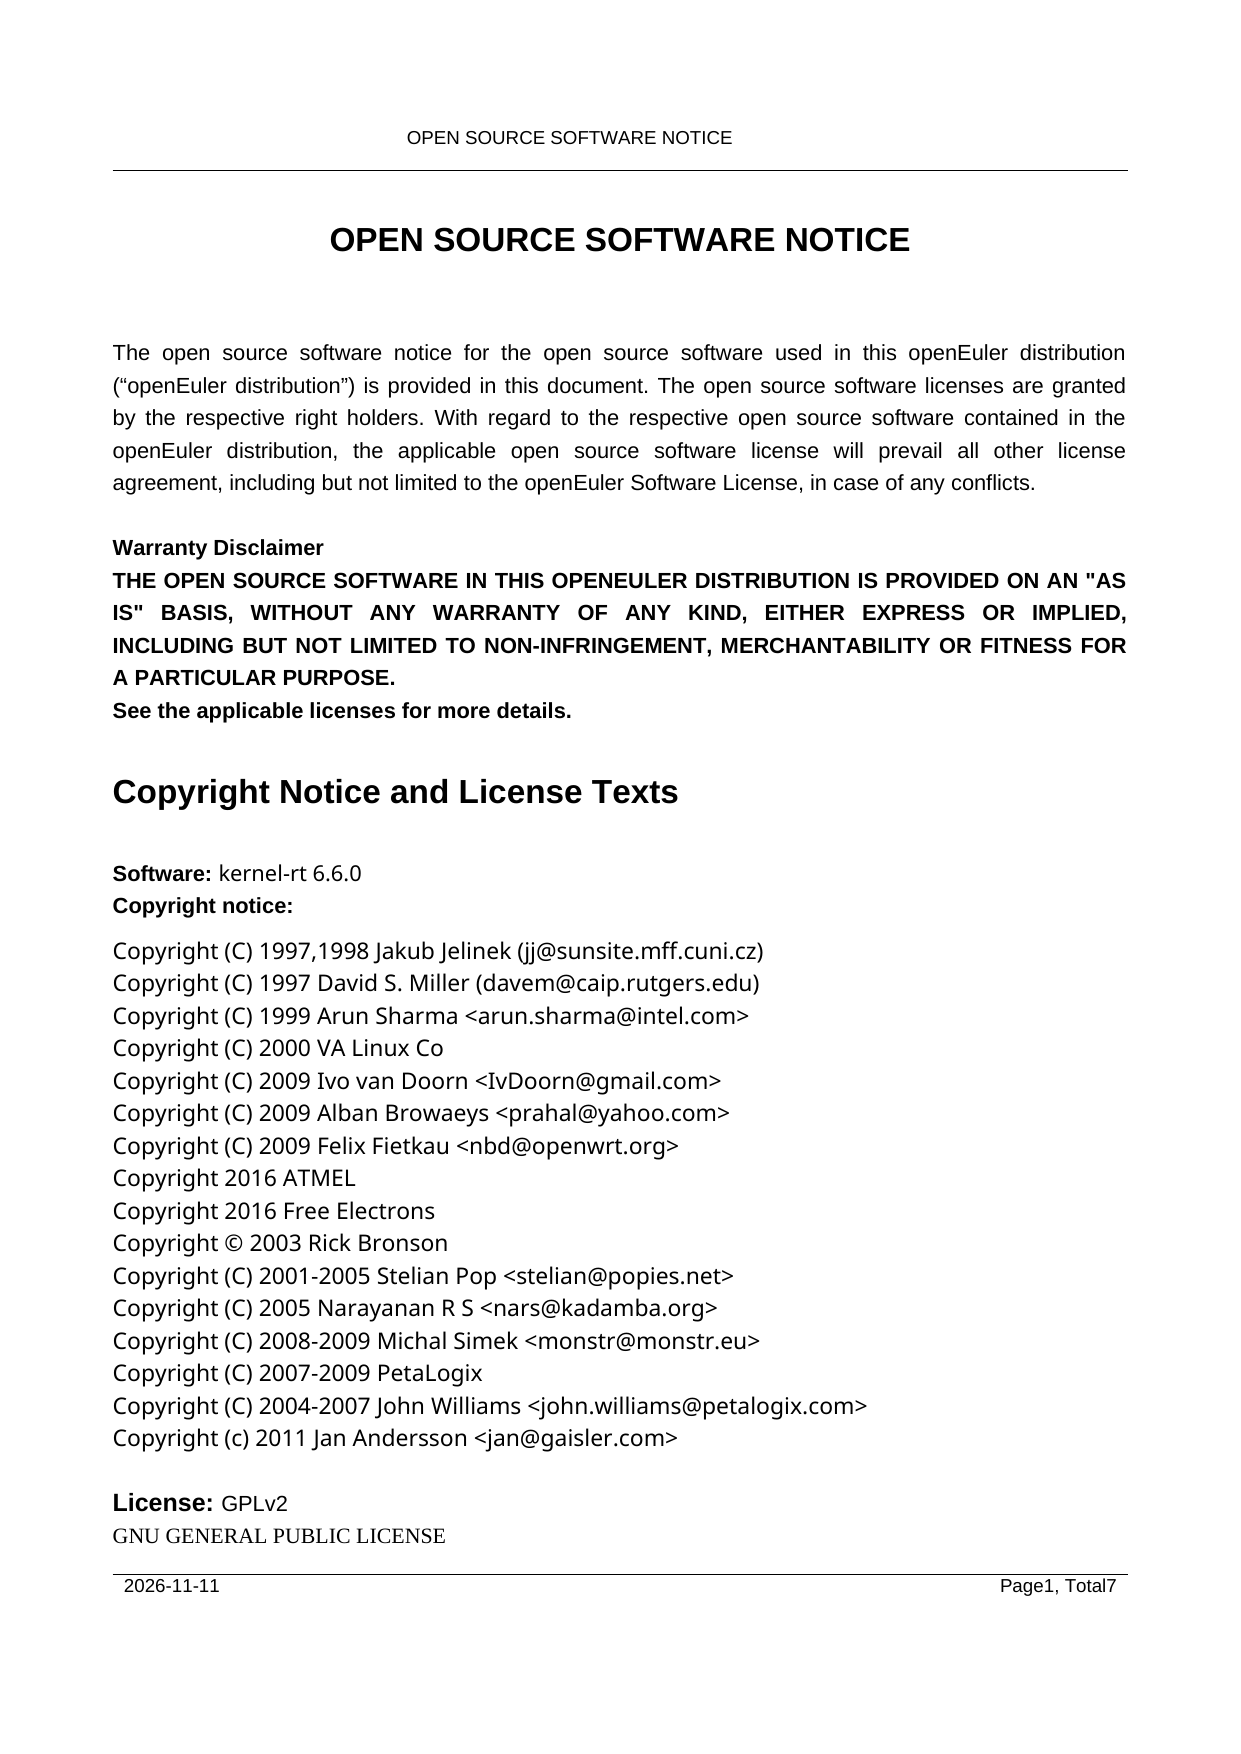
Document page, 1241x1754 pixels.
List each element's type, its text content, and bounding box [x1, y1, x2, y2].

text Copyright (C) 2007-2009 PetaLogix [112, 1356, 1128, 1389]
text Copyright (C) 2009 Ivo van Doorn <IvDoorn@gmail.com> [112, 1064, 1128, 1096]
text Copyright (C) 2005 Narayanan R S <nars@kadamba.org> [112, 1291, 1128, 1324]
text THE OPEN SOURCE SOFTWARE IN THIS OPENEULER DISTRIBUTION IS PROVIDED ON AN "AS IS" BASIS, WITHOUT ANY WARRANTY OF ANY KIND, EITHER EXPRESS OR IMPLIED, INCLUDING BUT NOT LIMITED TO NON-INFRINGEMENT, MERCHANTABILITY OR FITNESS FOR A PARTICULAR PURPOSE. See the applicable licenses for more details. [112, 564, 1128, 726]
text Copyright Notice and License Texts [112, 759, 1128, 824]
text Copyright (C) 2009 Felix Fietkau <nbd@openwrt.org> [112, 1129, 1128, 1161]
text Copyright (C) 1999 Arun Sharma <arun.sharma@intel.com> [112, 999, 1128, 1031]
text Copyright © 2003 Rick Bronson [112, 1226, 1128, 1259]
text Copyright (C) 1997,1998 Jakub Jelinek (jj@sunsite.mff.cuni.cz) [112, 934, 1128, 966]
text Copyright (C) 2008-2009 Michal Simek <monstr@monstr.eu> [112, 1324, 1128, 1356]
title Software: kernel-rt 6.6.0 [112, 856, 1128, 889]
text GNU GENERAL PUBLIC LICENSE [112, 1519, 1128, 1551]
text Copyright (C) 2001-2005 Stelian Pop <stelian@popies.net> [112, 1259, 1128, 1291]
text Copyright (C) 2000 VA Linux Co [112, 1031, 1128, 1064]
text Copyright 2016 ATMEL [112, 1161, 1128, 1194]
text License: GPLv2 [112, 1486, 1128, 1519]
text OPEN SOURCE SOFTWARE NOTICE [112, 206, 1128, 271]
text Copyright (C) 2009 Alban Browaeys <prahal@yahoo.com> [112, 1096, 1128, 1129]
text The open source software notice for the open source software used in this openEuler distribution (“openEuler distribution”) is provided in this document. The open source software licenses are granted by the respective right holders. With regard to the respective open source software contained in the openEuler distribution, the applicable open source software license will prevail all other license agreement, including but not limited to the openEuler Software License, in case of any conflicts. [112, 336, 1128, 499]
text Warranty Disclaimer [112, 531, 1128, 564]
text Copyright (c) 2011 Jan Andersson <jan@gaisler.com> [112, 1421, 1128, 1486]
text Copyright (C) 2004-2007 John Williams <john.williams@petalogix.com> [112, 1389, 1128, 1421]
text Copyright notice: [112, 889, 1128, 921]
text Copyright (C) 1997 David S. Miller (davem@caip.rutgers.edu) [112, 966, 1128, 999]
text Copyright 2016 Free Electrons [112, 1194, 1128, 1226]
